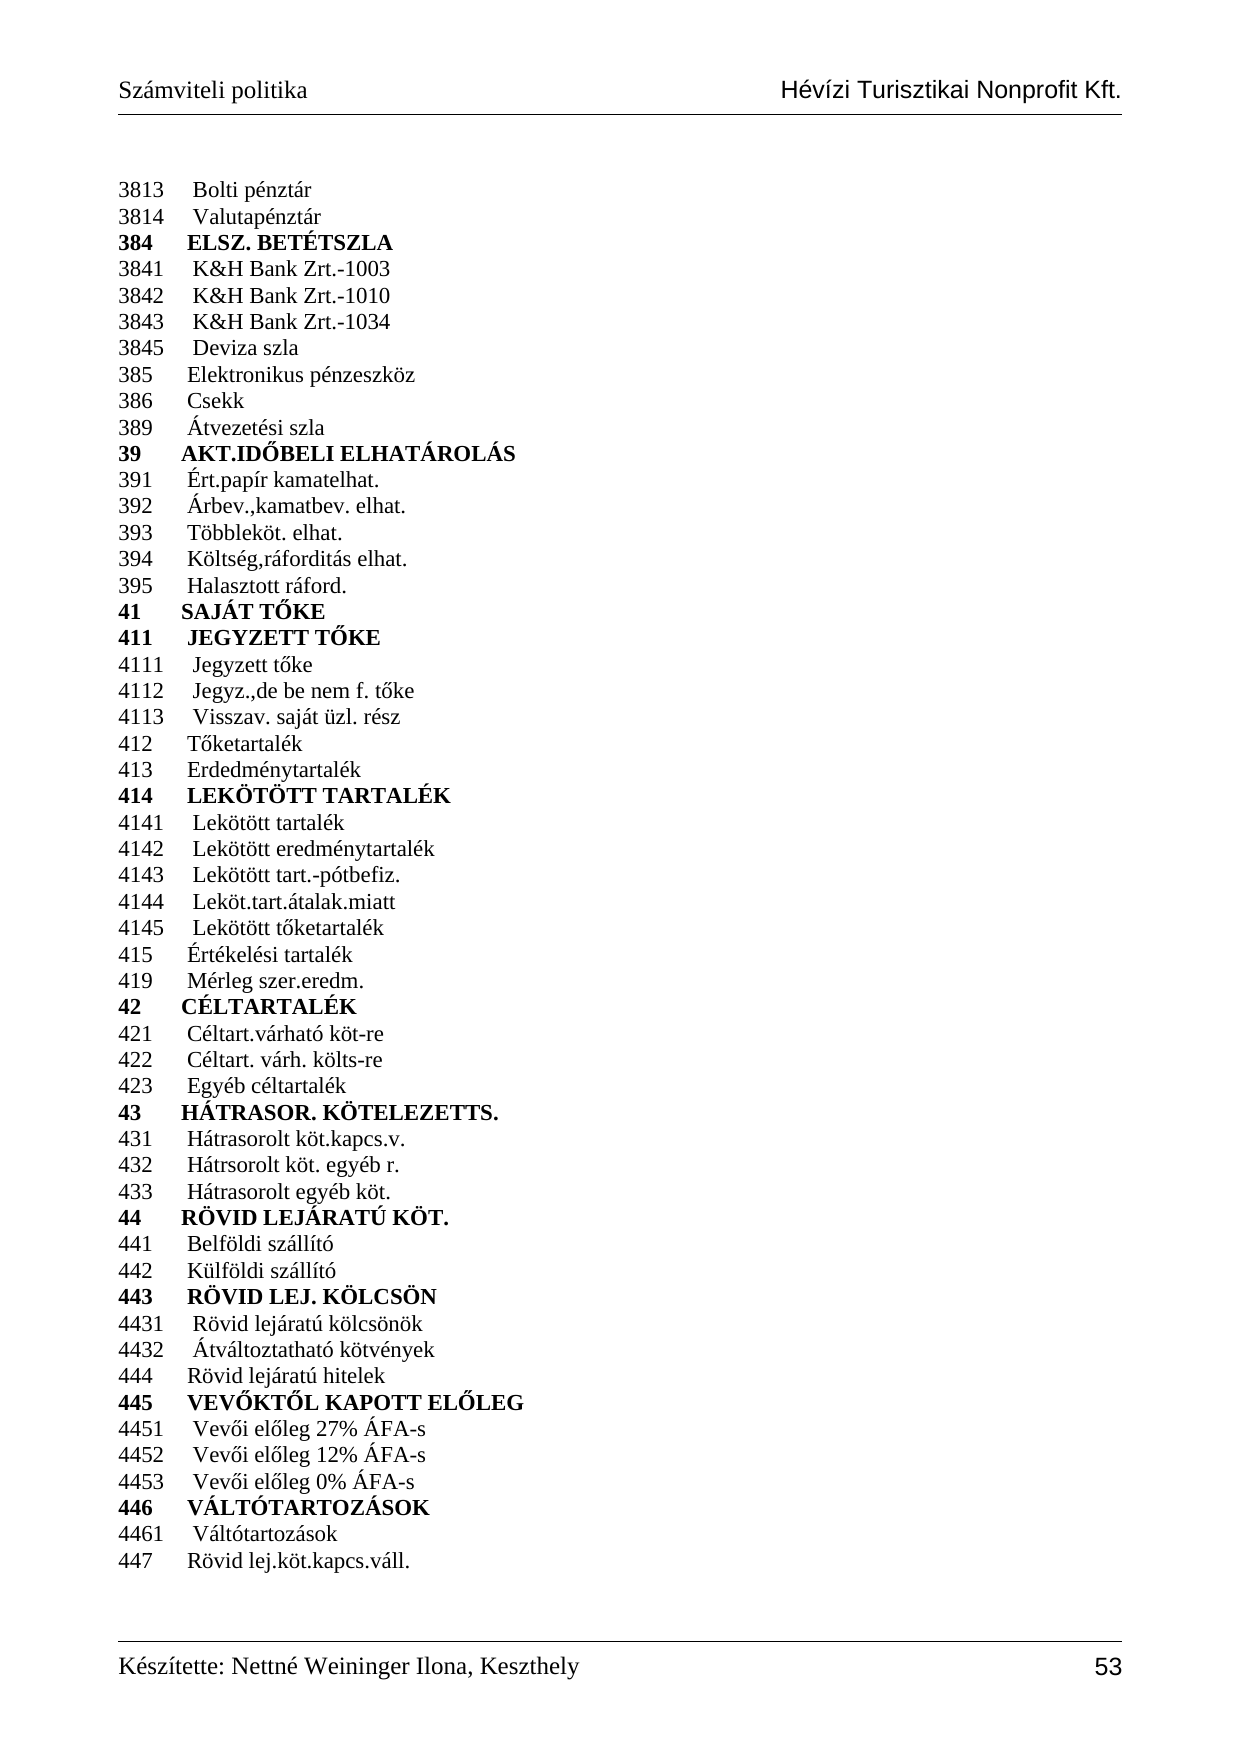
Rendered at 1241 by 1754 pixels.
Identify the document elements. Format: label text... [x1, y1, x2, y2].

text 393 Többleköt. elhat. [118, 519, 1122, 545]
text 3814 Valutapénztár [118, 203, 1122, 229]
text 44 RÖVID LEJÁRATÚ KÖT. [118, 1204, 1122, 1231]
text 447 Rövid lej.köt.kapcs.váll. [118, 1547, 1122, 1573]
text 3813 Bolti pénztár [118, 176, 1122, 203]
text 4141 Lekötött tartalék [118, 809, 1122, 835]
text 391 Ért.papír kamatelhat. [118, 466, 1122, 493]
text 3842 K&H Bank Zrt.-1010 [118, 282, 1122, 308]
text 43 HÁTRASOR. KÖTELEZETTS. [118, 1099, 1122, 1125]
text 414 LEKÖTÖTT TARTALÉK [118, 782, 1122, 809]
text 39 AKT.IDŐBELI ELHATÁROLÁS [118, 440, 1122, 466]
text 445 VEVŐKTŐL KAPOTT ELŐLEG [118, 1389, 1122, 1415]
text 392 Árbev.,kamatbev. elhat. [118, 493, 1122, 519]
text 446 VÁLTÓTARTOZÁSOK [118, 1494, 1122, 1520]
text 41 SAJÁT TŐKE [118, 598, 1122, 624]
text 3845 Deviza szla [118, 334, 1122, 361]
text 413 Erdedménytartalék [118, 756, 1122, 782]
text 412 Tőketartalék [118, 730, 1122, 756]
text 389 Átvezetési szla [118, 413, 1122, 440]
text 422 Céltart. várh. költs-re [118, 1046, 1122, 1072]
text 4113 Visszav. saját üzl. rész [118, 703, 1122, 730]
text 421 Céltart.várható köt-re [118, 1020, 1122, 1046]
text 4453 Vevői előleg 0% ÁFA-s [118, 1468, 1122, 1494]
text 419 Mérleg szer.eredm. [118, 967, 1122, 993]
text 431 Hátrasorolt köt.kapcs.v. [118, 1125, 1122, 1151]
text 4111 Jegyzett tőke [118, 651, 1122, 677]
text 384 ELSZ. BETÉTSZLA [118, 229, 1122, 255]
text 394 Költség,ráforditás elhat. [118, 545, 1122, 572]
text 42 CÉLTARTALÉK [118, 993, 1122, 1020]
text 395 Halasztott ráford. [118, 572, 1122, 598]
text 4452 Vevői előleg 12% ÁFA-s [118, 1441, 1122, 1468]
text 386 Csekk [118, 387, 1122, 413]
text 443 RÖVID LEJ. KÖLCSÖN [118, 1283, 1122, 1309]
text 4142 Lekötött eredménytartalék [118, 835, 1122, 862]
text 4432 Átváltoztatható kötvények [118, 1336, 1122, 1362]
text 423 Egyéb céltartalék [118, 1072, 1122, 1099]
text 441 Belföldi szállító [118, 1231, 1122, 1257]
text 444 Rövid lejáratú hitelek [118, 1362, 1122, 1389]
text 4431 Rövid lejáratú kölcsönök [118, 1309, 1122, 1336]
text 4145 Lekötött tőketartalék [118, 914, 1122, 941]
text 3843 K&H Bank Zrt.-1034 [118, 308, 1122, 334]
text 4144 Leköt.tart.átalak.miatt [118, 888, 1122, 914]
text 442 Külföldi szállító [118, 1257, 1122, 1283]
text 411 JEGYZETT TŐKE [118, 624, 1122, 651]
text 4112 Jegyz.,de be nem f. tőke [118, 677, 1122, 703]
text 415 Értékelési tartalék [118, 941, 1122, 967]
text 385 Elektronikus pénzeszköz [118, 361, 1122, 387]
text 433 Hátrasorolt egyéb köt. [118, 1178, 1122, 1204]
text 4461 Váltótartozások [118, 1520, 1122, 1547]
text 432 Hátrsorolt köt. egyéb r. [118, 1151, 1122, 1178]
text 3841 K&H Bank Zrt.-1003 [118, 255, 1122, 282]
text 4451 Vevői előleg 27% ÁFA-s [118, 1415, 1122, 1441]
text 4143 Lekötött tart.-pótbefiz. [118, 862, 1122, 888]
